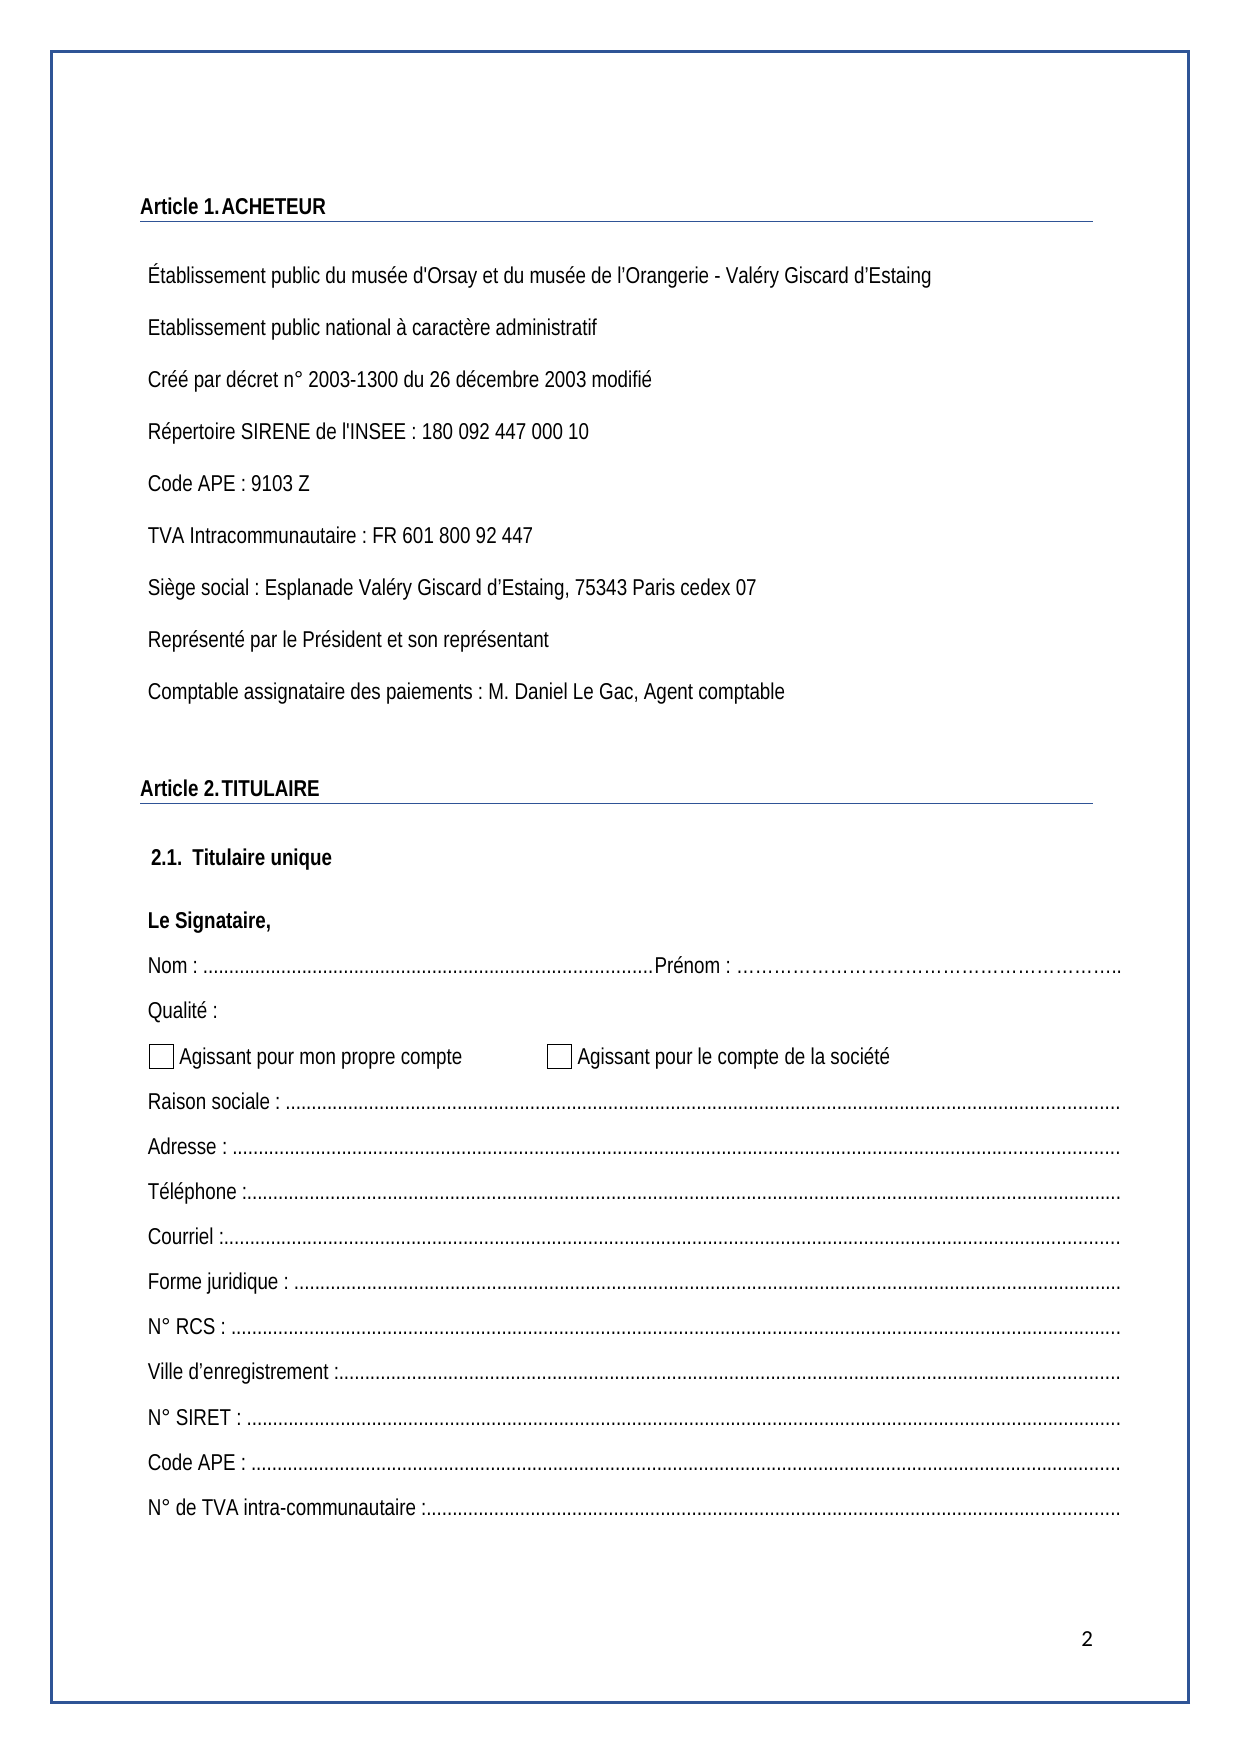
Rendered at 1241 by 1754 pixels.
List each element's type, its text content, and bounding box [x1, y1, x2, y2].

text Raison sociale : [148, 1088, 1093, 1114]
text Agissant pour mon propre compte Agissant pour le compte de la société [148, 1043, 1093, 1069]
text Forme juridique : [148, 1268, 1093, 1294]
text Courriel : [148, 1223, 1093, 1249]
text Le Signataire, [148, 907, 1093, 934]
text Etablissement public national à caractère administratif [148, 314, 1093, 340]
text Représenté par le Président et son représentant [148, 626, 1093, 652]
text Établissement public du musée d'Orsay et du musée de l’Orangerie - Valéry Giscard d’Estaing [148, 262, 1093, 288]
list Titulaire unique [151, 844, 1093, 870]
text Téléphone : [148, 1178, 1093, 1204]
text TVA Intracommunautaire : FR 601 800 92 447 [148, 522, 1093, 548]
text N° de TVA intra-communautaire : [148, 1494, 1093, 1520]
text Adresse : [148, 1133, 1093, 1159]
text Répertoire SIRENE de l'INSEE : 180 092 447 000 10 [148, 418, 1093, 444]
text N° SIRET : [148, 1403, 1093, 1430]
text Créé par décret n° 2003-1300 du 26 décembre 2003 modifié [148, 366, 1093, 392]
list ACHETEUR [140, 193, 1093, 221]
text Siège social : Esplanade Valéry Giscard d’Estaing, 75343 Paris cedex 07 [148, 574, 1093, 600]
text Code APE : 9103 Z [148, 470, 1093, 496]
list TITULAIRE [140, 775, 1093, 803]
text Qualité : [148, 997, 1093, 1024]
text Ville d’enregistrement : [148, 1358, 1093, 1385]
text Code APE : [148, 1448, 1093, 1475]
text Comptable assignataire des paiements : M. Daniel Le Gac, Agent comptable [148, 678, 1093, 704]
text N° RCS : [148, 1313, 1093, 1339]
text Nom : Prénom : …………………………………………………….. [148, 952, 1093, 979]
